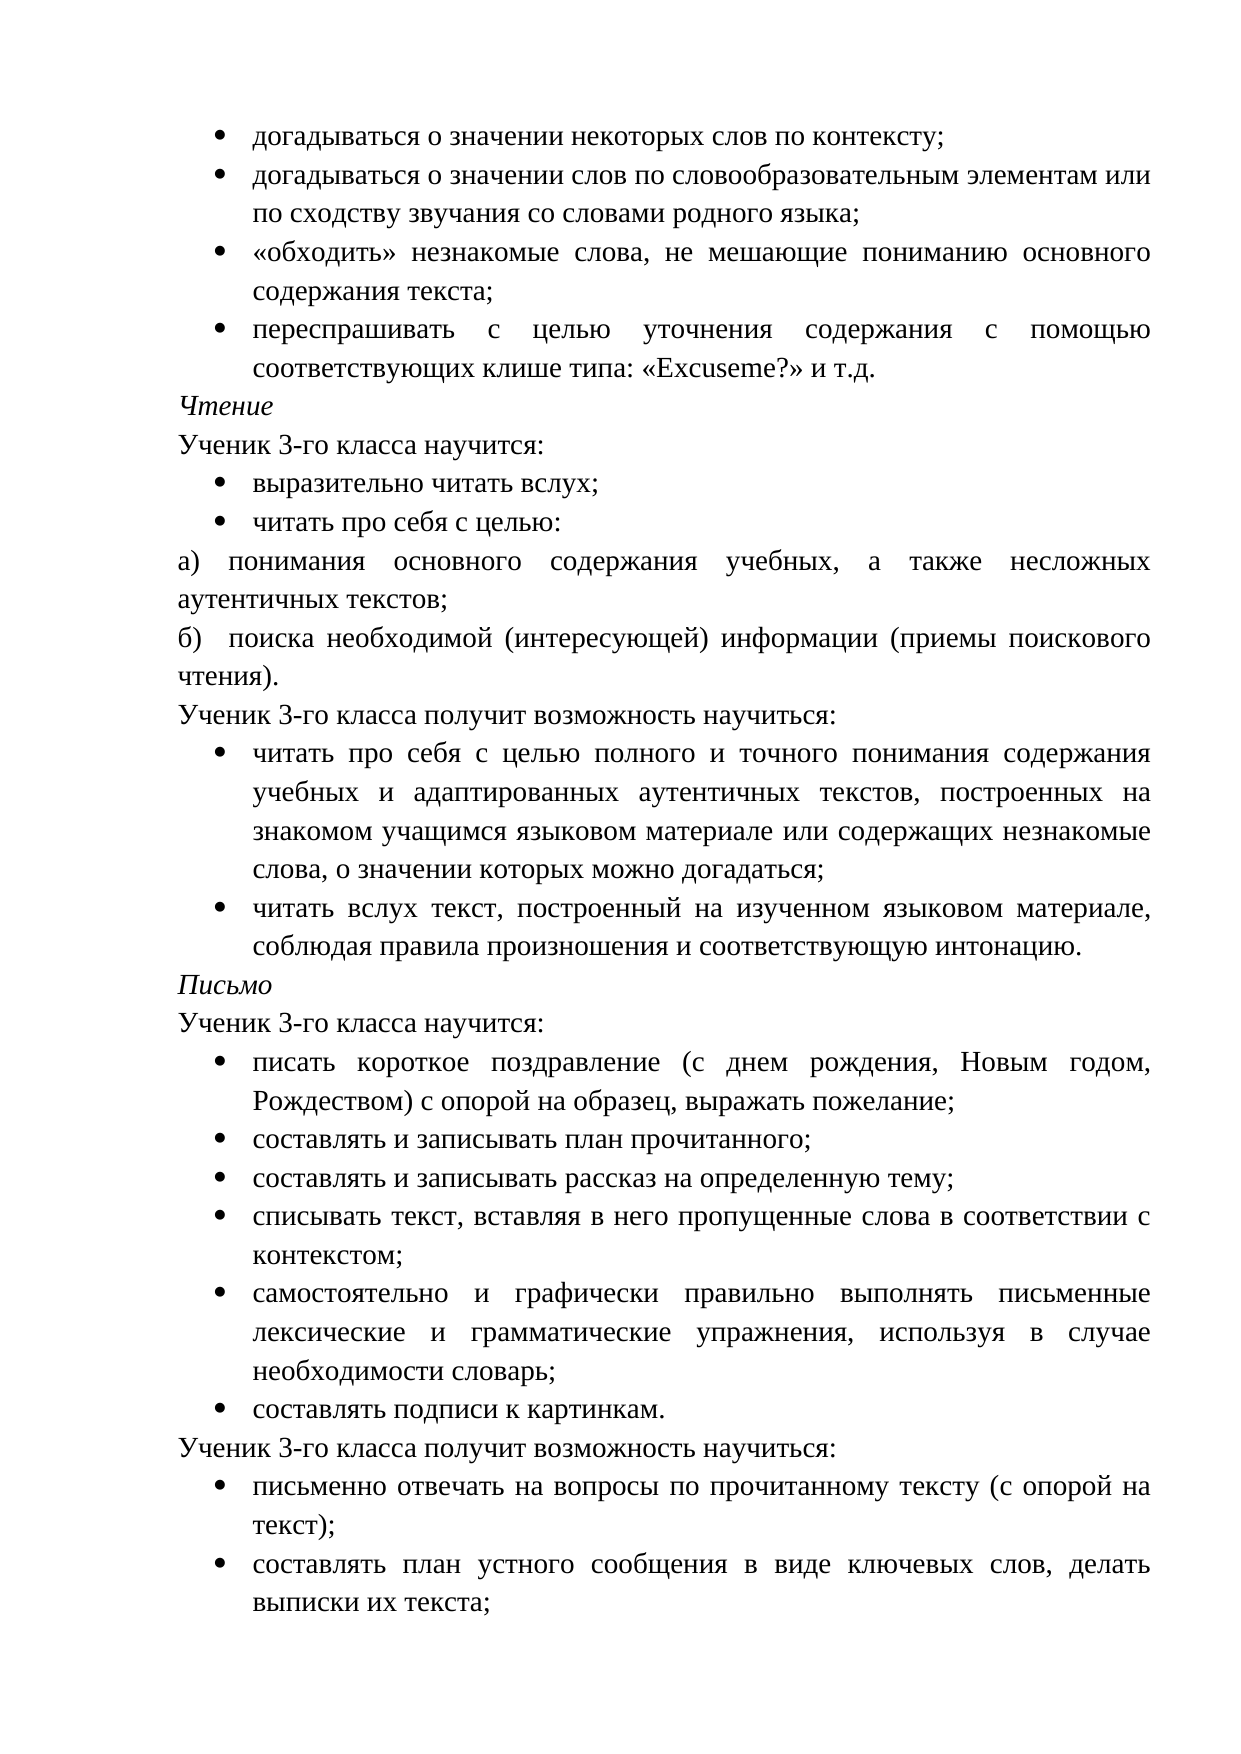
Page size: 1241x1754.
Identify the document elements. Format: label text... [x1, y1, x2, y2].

list составлять и записывать план прочитанного; [215, 1121, 1152, 1155]
list читать вслух текст, построенный на изученном языковом материале, соблюдая правила произношения и соответствующую интонацию. [215, 890, 1152, 962]
list «обходить» незнакомые слова, не мешающие пониманию основного содержания текста; [215, 234, 1152, 306]
list составлять и записывать рассказ на определенную тему; [215, 1160, 1152, 1193]
list читать про себя с целью: [215, 504, 1152, 538]
text Письмо [177, 967, 1152, 1000]
list составлять план устного сообщения в виде ключевых слов, делать выписки их текста; [215, 1546, 1152, 1618]
list догадываться о значении слов по словообразовательным элементам или по сходству звучания со словами родного языка; [215, 157, 1152, 229]
list догадываться о значении некоторых слов по контексту; [215, 118, 1152, 152]
list выразительно читать вслух; [215, 465, 1152, 499]
list письменно отвечать на вопросы по прочитанному тексту (с опорой на текст); [215, 1468, 1152, 1541]
list читать про себя с целью полного и точного понимания содержания учебных и адаптированных аутентичных текстов, построенных на знакомом учащимся языковом материале или содержащих незнакомые слова, о значении которых можно догадаться; [215, 735, 1152, 885]
text Чтение [177, 388, 1152, 422]
text Ученик 3-го класса получит возможность научиться: [177, 697, 1152, 730]
list самостоятельно и графически правильно выполнять письменные лексические и грамматические упражнения, используя в случае необходимости словарь; [215, 1276, 1152, 1386]
text б) поиска необходимой (интересующей) информации (приемы поискового чтения). [177, 620, 1152, 692]
text Ученик 3-го класса научится: [177, 1005, 1152, 1039]
text Ученик 3-го класса получит возможность научиться: [177, 1430, 1152, 1463]
text Ученик 3-го класса научится: [177, 427, 1152, 460]
list списывать текст, вставляя в него пропущенные слова в соответствии с контекстом; [215, 1198, 1152, 1271]
list составлять подписи к картинкам. [215, 1391, 1152, 1425]
list переспрашивать с целью уточнения содержания с помощью соответствующих клише типа: «Excuseme?» и т.д. [215, 311, 1152, 383]
list писать короткое поздравление (с днем рождения, Новым годом, Рождеством) с опорой на образец, выражать пожелание; [215, 1044, 1152, 1116]
text а) понимания основного содержания учебных, а также несложных аутентичных текстов; [177, 543, 1152, 615]
